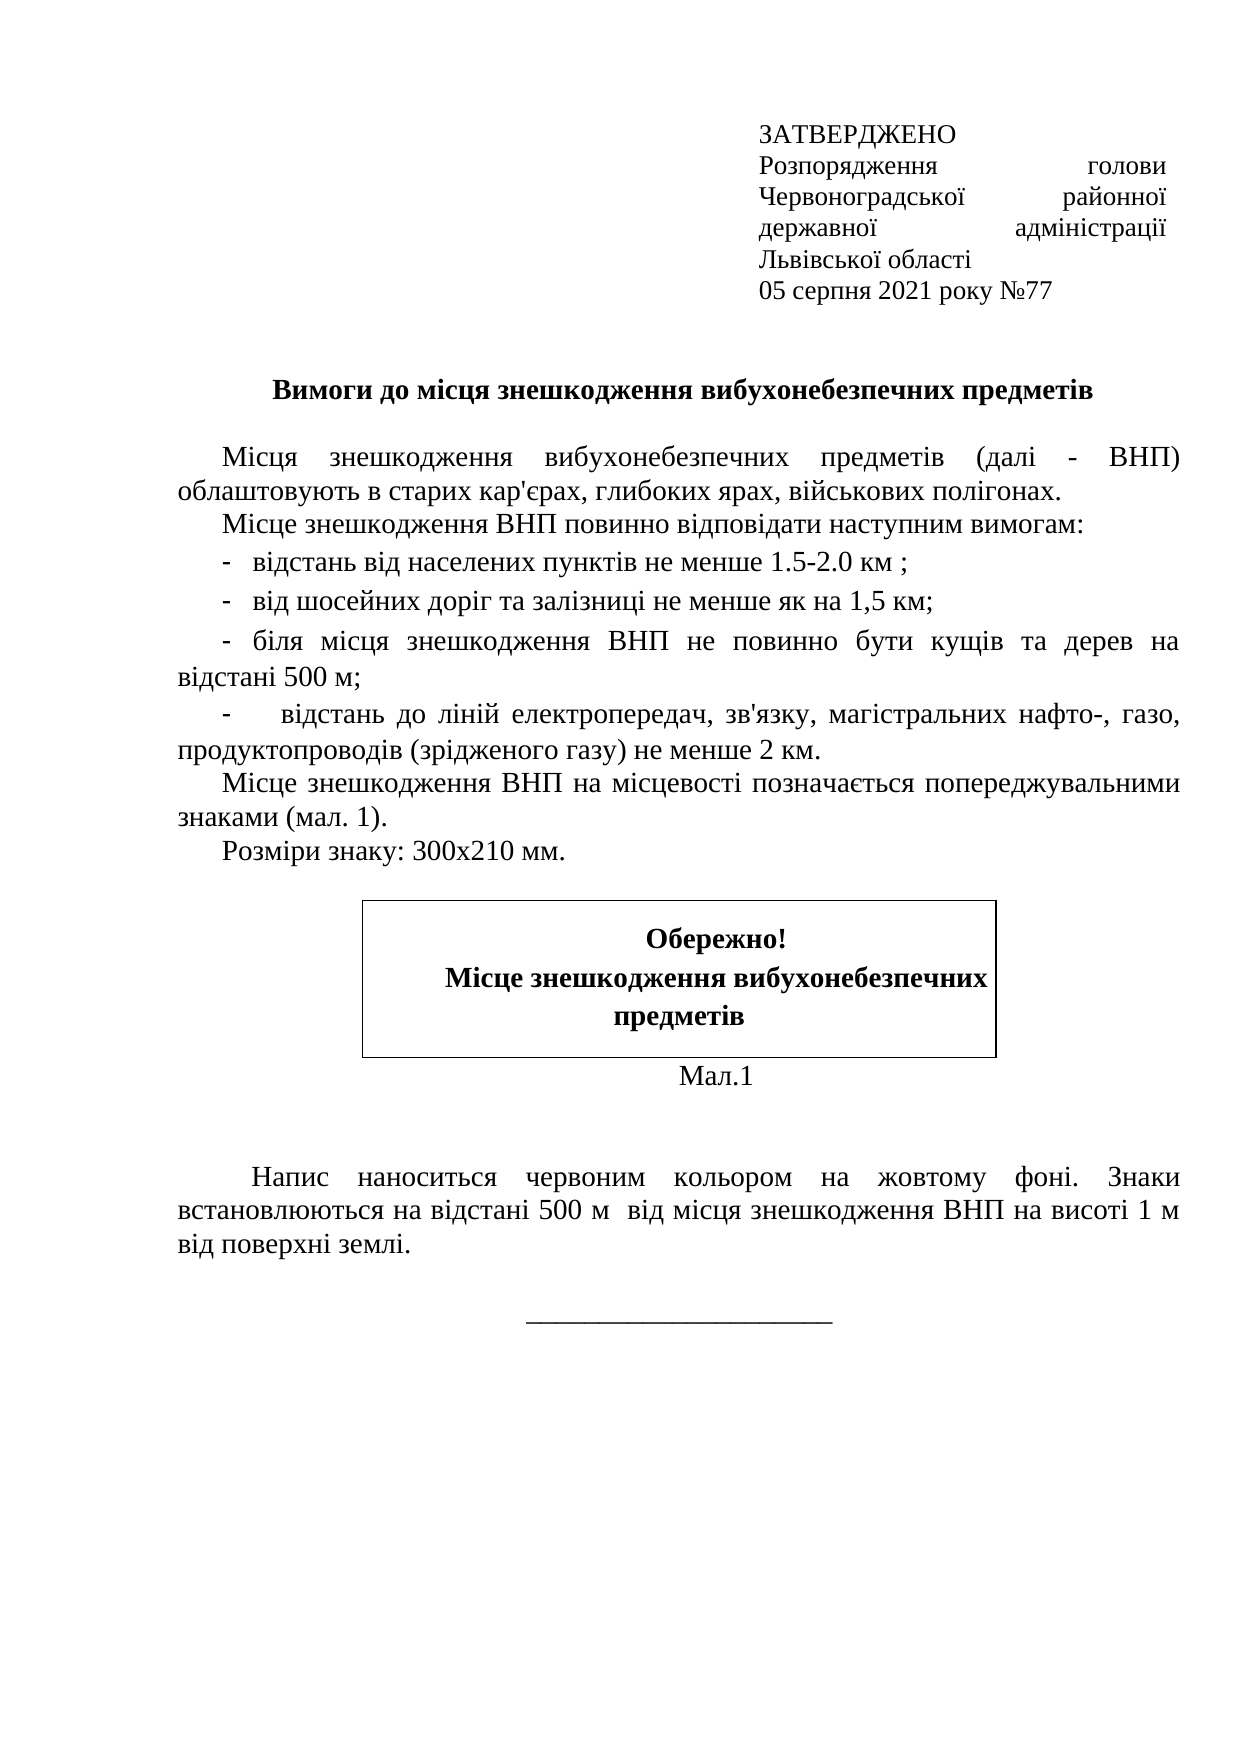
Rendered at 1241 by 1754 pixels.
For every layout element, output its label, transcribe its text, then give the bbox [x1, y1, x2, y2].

list відстань від населених пунктів не менше 1.5-2.0 км ; [177, 540, 1181, 579]
text Місце знешкодження ВНП повинно відповідати наступним вимогам: [177, 506, 1181, 540]
text ЗАТВЕРДЖЕНО [758, 118, 1166, 149]
list відстань до ліній електропередач, зв'язку, магістральних нафто-, газо, продуктопроводів (зрідженого газу) не менше . [177, 692, 1181, 766]
text 05 серпня 2021 року №77 [758, 274, 1166, 305]
text Місце знешкодження ВНП на місцевості позначається попереджувальними знаками (мал. 1). [177, 766, 1181, 833]
text Мал.1 [177, 1058, 1181, 1092]
text Напис наноситься червоним кольором на жовтому фоні. Знаки встановлюються на відстані від місця знешкодження ВНП на висоті від поверхні землі. [177, 1159, 1181, 1259]
text _____________________ [177, 1293, 1181, 1326]
text Розпорядження голови Червоноградської районної державної адміністрації Львівської області [758, 149, 1166, 274]
text Вимоги до місця знешкодження вибухонебезпечних предметів [177, 372, 1181, 406]
list біля місця знешкодження ВНП не повинно бути кущів та дерев на відстані ; [177, 619, 1181, 692]
text Місця знешкодження вибухонебезпечних предметів (далі - ВНП) облаштовують в старих кар'єрах, глибоких ярах, військових полігонах. [177, 439, 1181, 506]
table_header Обережно! Місце знешкодження вибухонебезпечних предметів [363, 901, 995, 1057]
text Розміри знаку: 300x210 мм. [177, 833, 1181, 866]
list від шосейних доріг та залізниці не менше як на ; [177, 579, 1181, 619]
